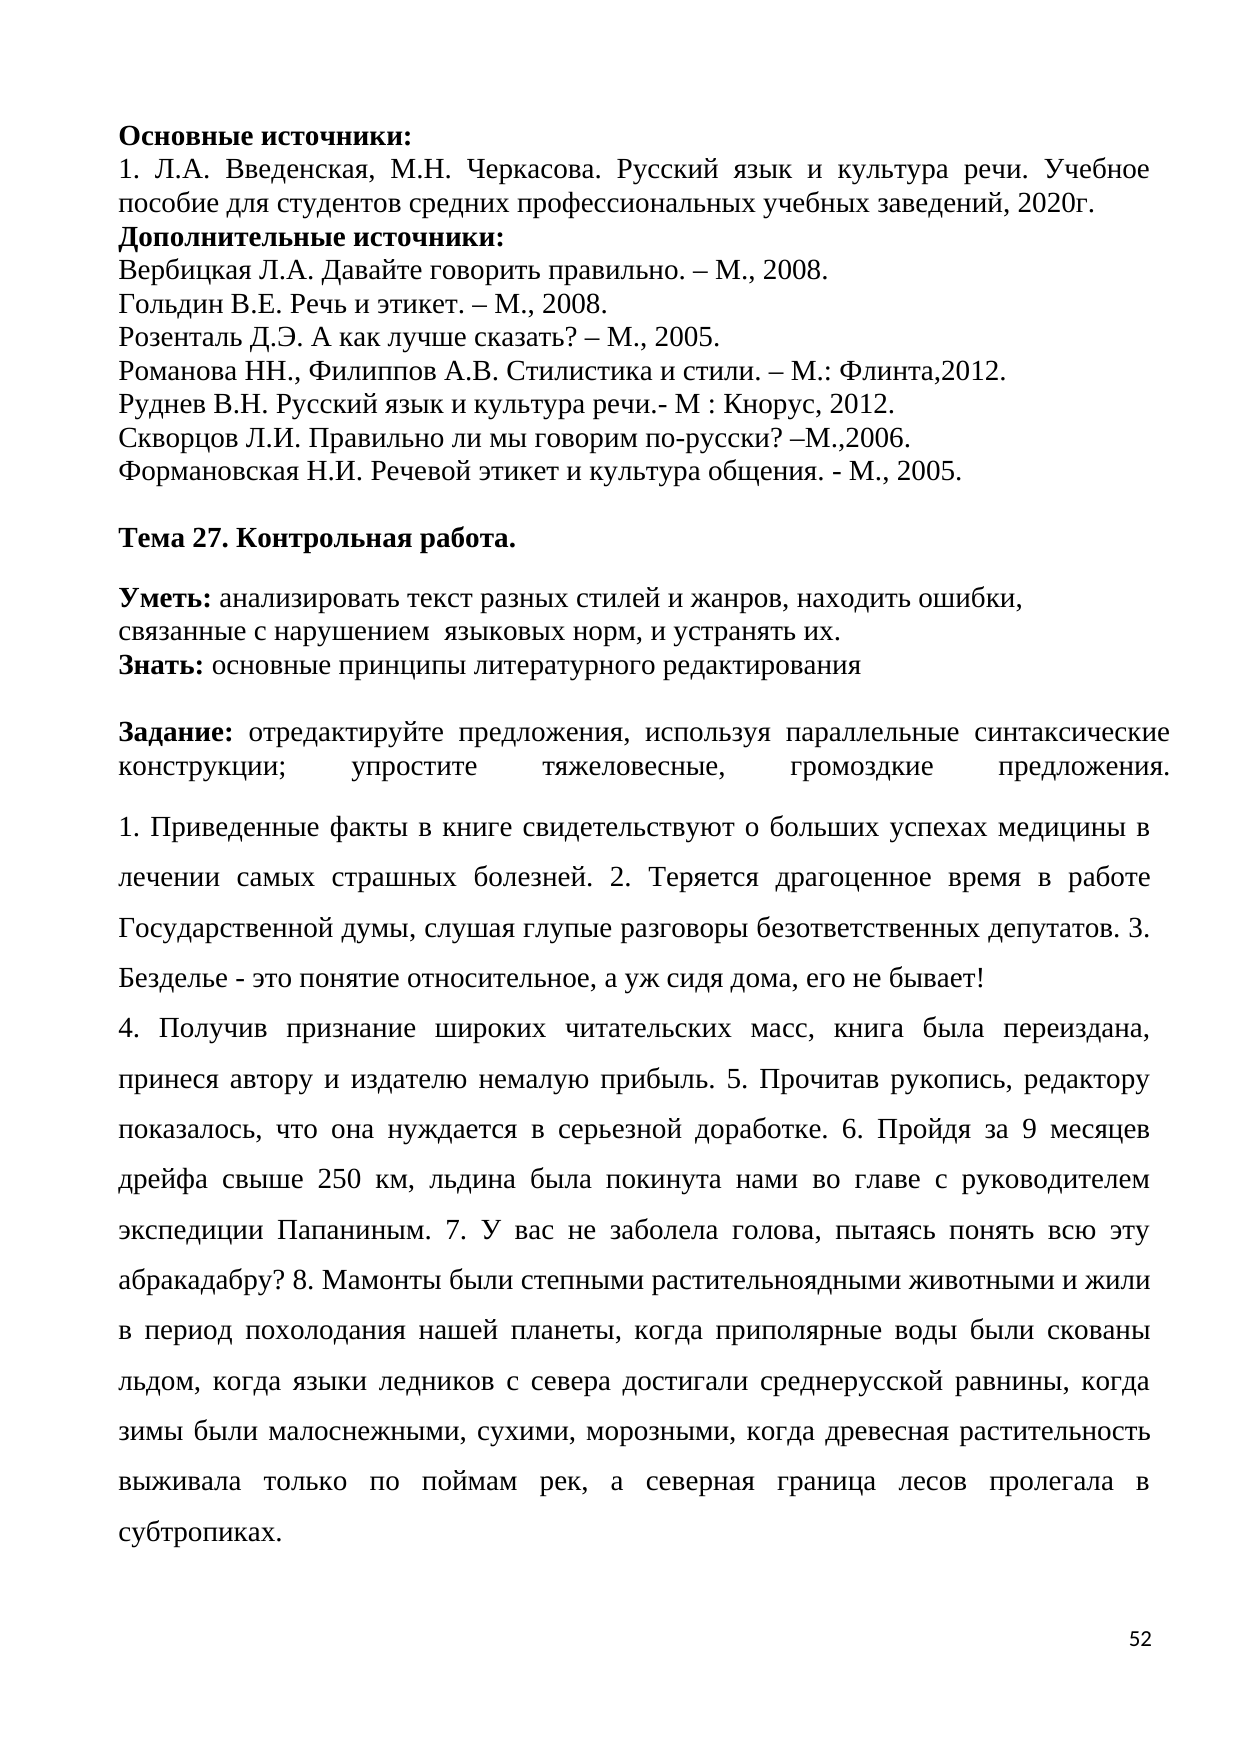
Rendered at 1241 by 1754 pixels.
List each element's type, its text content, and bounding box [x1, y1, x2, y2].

text Уметь: анализировать текст разных стилей и жанров, находить ошибки, связанные с нарушением языковых норм, и устранять их. [118, 580, 1152, 647]
text Формановская Н.И. Речевой этикет и культура общения. - М., 2005. [118, 453, 1152, 487]
text Основные источники: [118, 118, 1152, 152]
text Тема 27. Контрольная работа. [118, 521, 1171, 554]
text Вербицкая Л.А. Давайте говорить правильно. – М., 2008. [118, 252, 1152, 286]
text Розенталь Д.Э. А как лучше сказать? – М., 2005. [118, 319, 1152, 353]
text Задание: отредактируйте предложения, используя параллельные синтаксические конструкции; упростите тяжеловесные, громоздкие предложения. [118, 714, 1171, 809]
text Скворцов Л.И. Правильно ли мы говорим по-русски? –М.,2006. [118, 420, 1152, 453]
text 4. Получив признание широких читательских масс, книга была переиздана, принеся автору и издателю немалую прибыль. 5. Прочитав рукопись, редактору показалось, что она нуждается в серьезной доработке. 6. Пройдя за 9 месяцев дрейфа свыше 250 км, льдина была покинута нами во главе с руководителем экспедиции Папаниным. 7. У вас не заболела голова, пытаясь понять всю эту абракадабру? 8. Мамонты были степными растительноядными животными и жили в период похолодания нашей планеты, когда приполярные воды были скованы льдом, когда языки ледников с севера достигали среднерусской равнины, когда зимы были малоснежными, сухими, морозными, когда древесная растительность выживала только по поймам рек, а северная граница лесов пролегала в субтропиках. [118, 1011, 1152, 1547]
text Романова НН., Филиппов А.В. Стилистика и стили. – М.: Флинта,2012. [118, 353, 1152, 386]
text 1. Приведенные факты в книге свидетельствуют о больших успехах медицины в лечении самых страшных болезней. 2. Теряется драгоценное время в работе Государственной думы, слушая глупые разговоры безответственных депутатов. 3. Безделье - это понятие относительное, а уж сидя дома, его не бывает! [118, 809, 1152, 994]
text Знать: основные принципы литературного редактирования [118, 647, 1171, 681]
text Гольдин В.Е. Речь и этикет. – М., 2008. [118, 286, 1152, 319]
text 1. Л.А. Введенская, М.Н. Черкасова. Русский язык и культура речи. Учебное пособие для студентов средних профессиональных учебных заведений, 2020г. [118, 152, 1152, 219]
text Руднев В.Н. Русский язык и культура речи.- М : Кнорус, 2012. [118, 386, 1152, 420]
text Дополнительные источники: [118, 219, 1152, 252]
